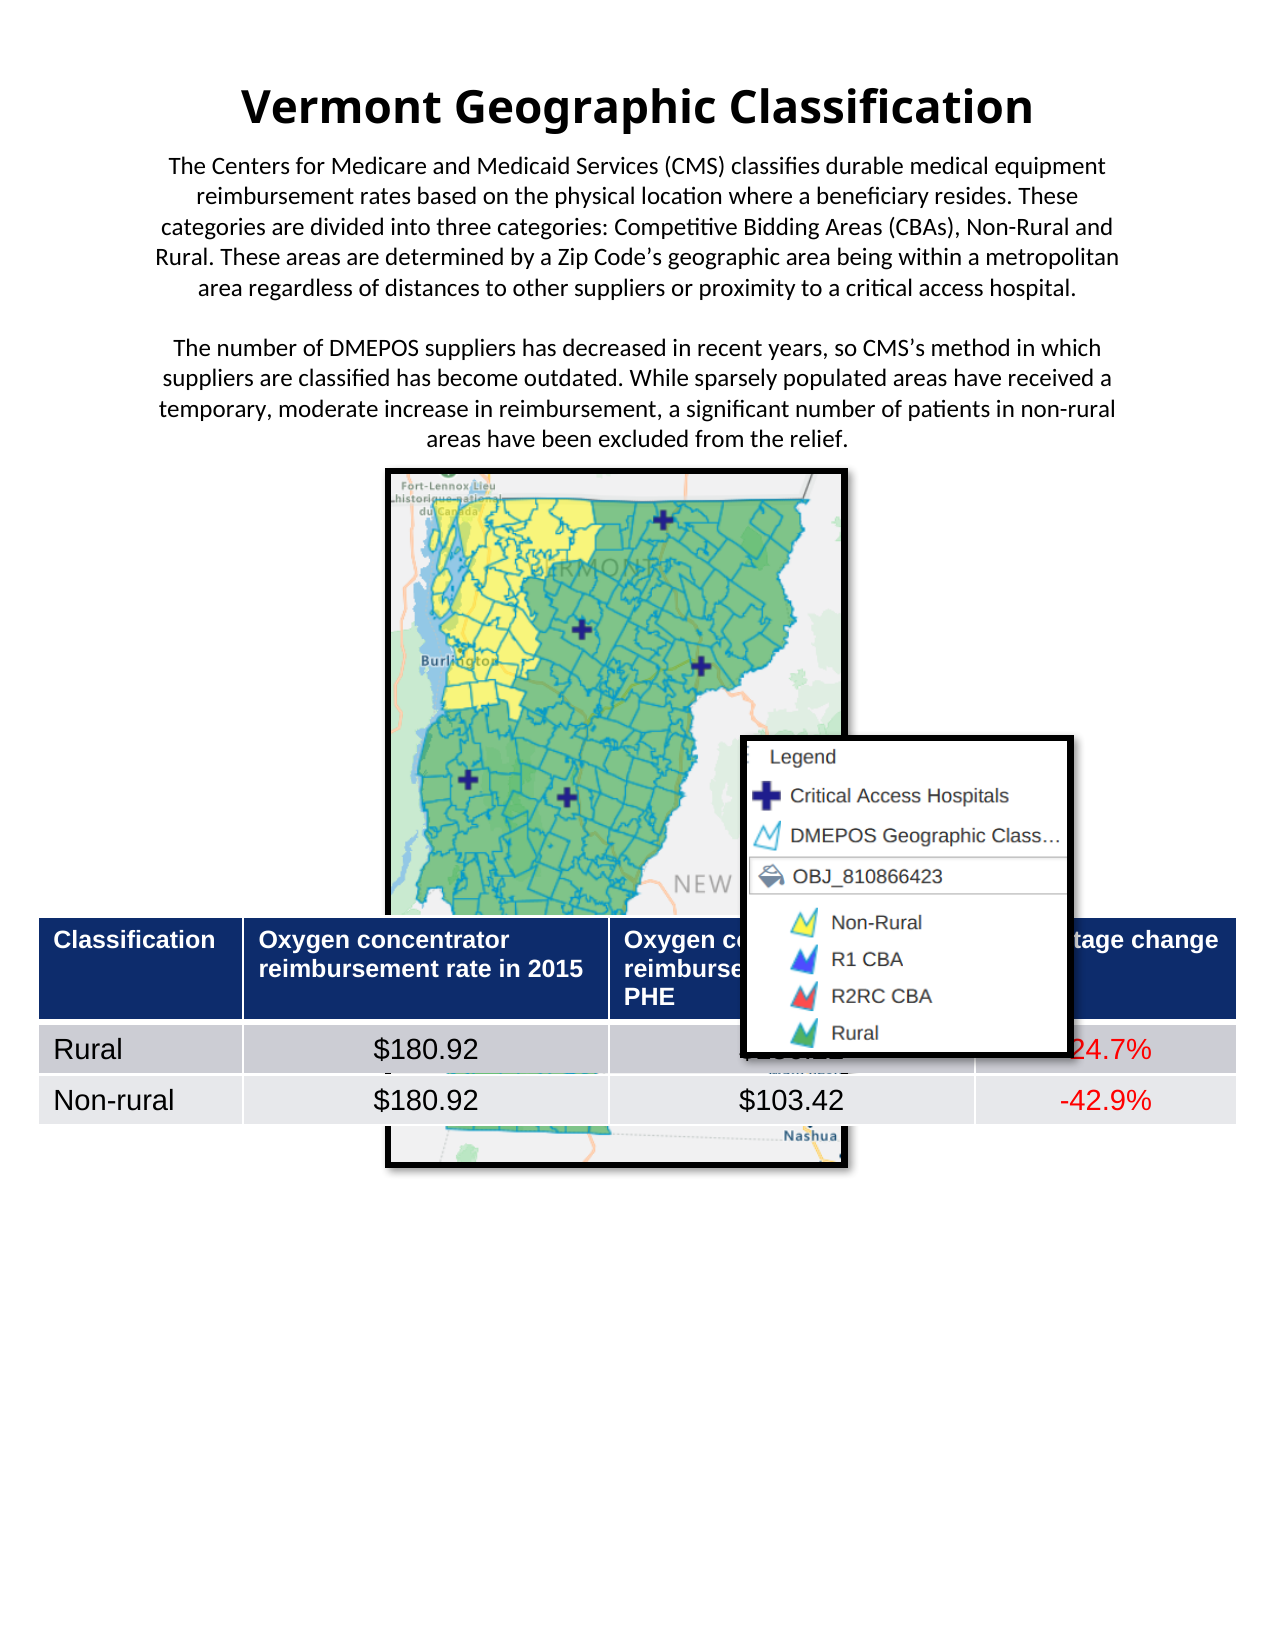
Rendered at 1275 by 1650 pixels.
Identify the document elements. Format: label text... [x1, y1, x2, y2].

table_cell -24.7% [976, 1025, 1236, 1073]
table_cell -42.9% [976, 1076, 1236, 1124]
picture [747, 741, 1067, 1052]
table_header Oxygen concentrator reimbursement rate during PHE [610, 918, 739, 1019]
text The number of DMEPOS suppliers has decreased in recent years, so CMS’s method in which suppliers are classified has become outdated. While sparsely populated areas have received a temporary, moderate increase in reimbursement, a significant number of patients in non-rural areas have been excluded from the relief. [150, 332, 1125, 454]
table_header Oxygen concentrator reimbursement rate in 2015 [244, 918, 608, 1019]
table_header Classification [39, 918, 242, 1019]
table_cell $180.92 [244, 1025, 608, 1073]
table_cell $136.22 [610, 1025, 974, 1073]
picture [391, 1126, 841, 1162]
table_cell $180.92 [244, 1076, 608, 1124]
table_cell Non-rural [39, 1076, 242, 1124]
table_header Percentage change [1084, 918, 1236, 1019]
table_cell Rural [39, 1025, 242, 1073]
picture [391, 474, 841, 915]
table_cell $103.42 [610, 1076, 974, 1124]
text The Centers for Medicare and Medicaid Services (CMS) classifies durable medical equipment reimbursement rates based on the physical location where a beneficiary resides. These categories are divided into three categories: Competitive Bidding Areas (CBAs), Non-Rural and Rural. These areas are determined by a Zip Code’s geographic area being within a metropolitan area regardless of distances to other suppliers or proximity to a critical access hospital. [150, 150, 1125, 303]
